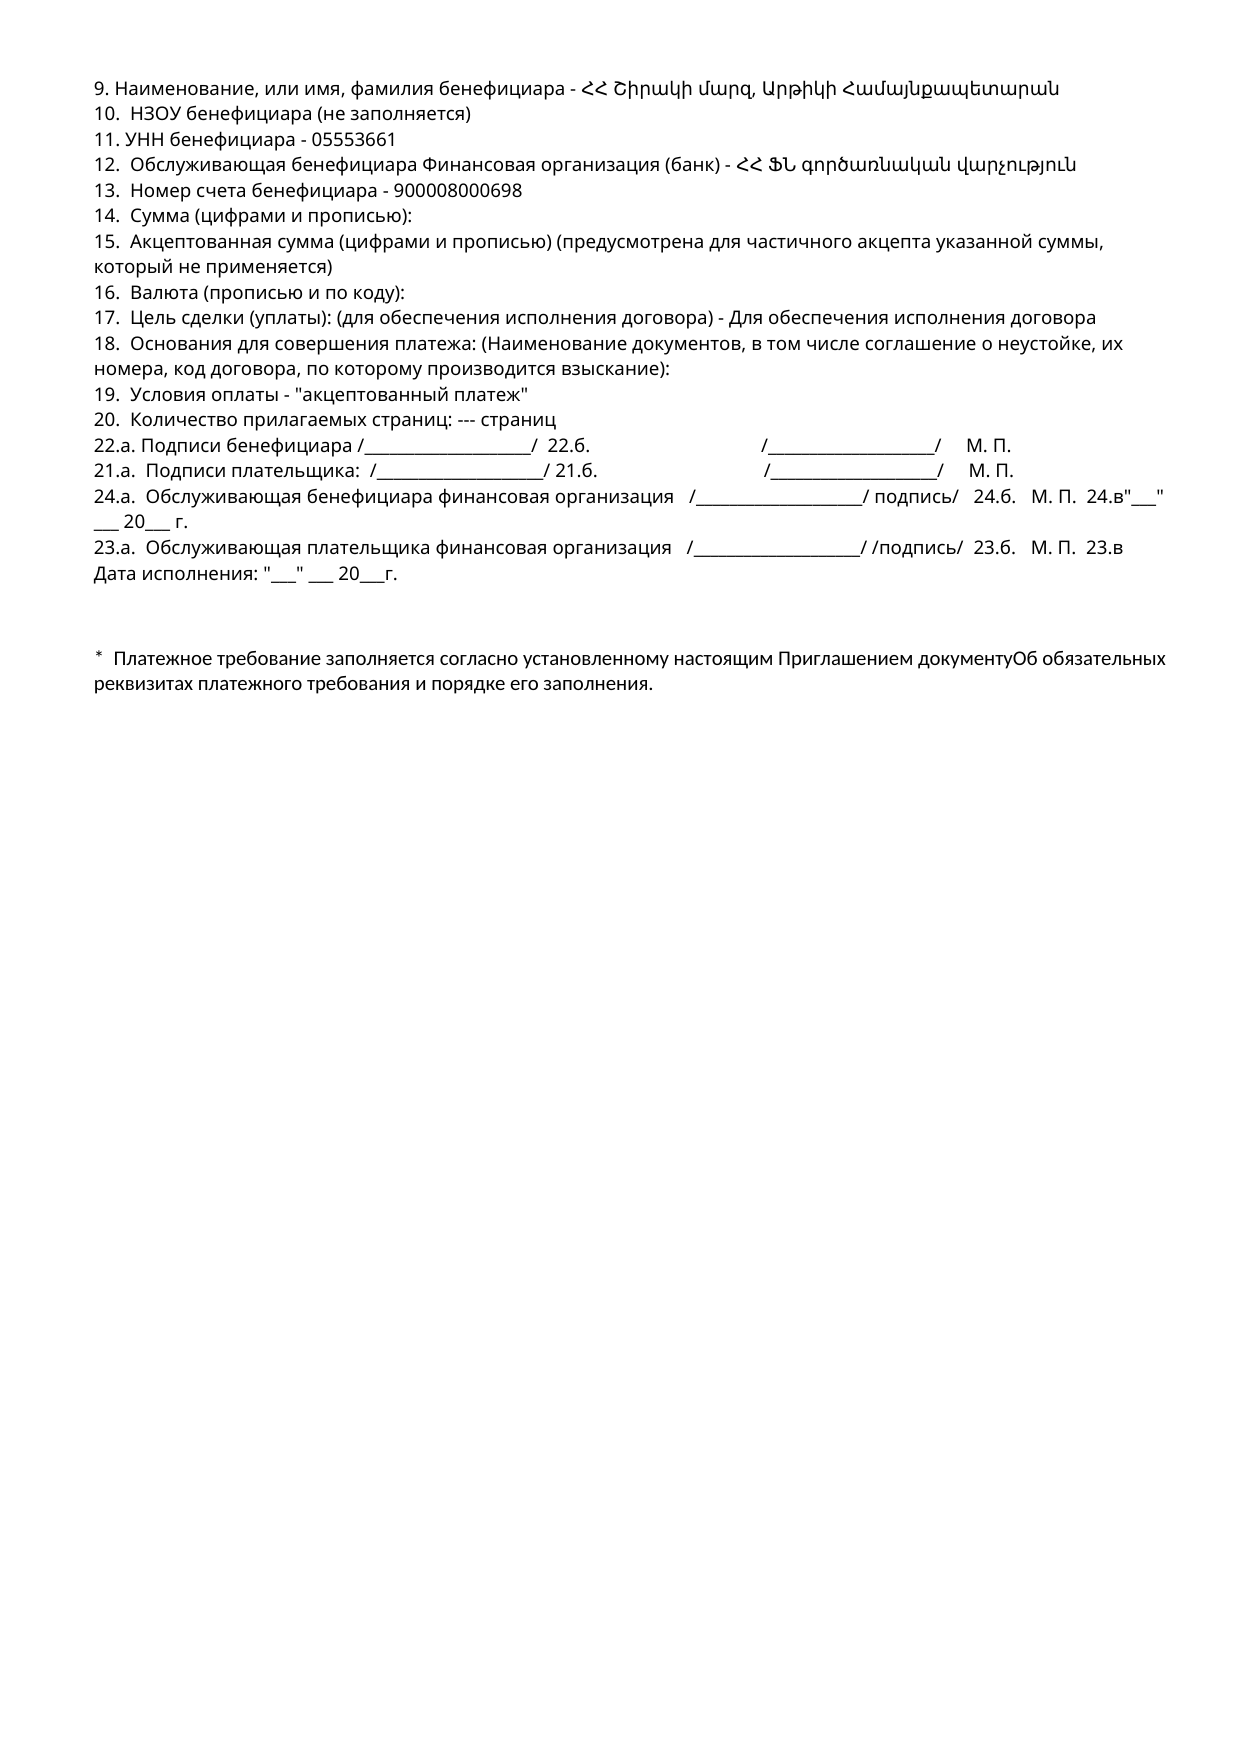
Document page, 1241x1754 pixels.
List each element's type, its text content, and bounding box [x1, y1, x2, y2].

text * Платежное требование заполняется согласно установленному настоящим Приглашением документуОб обязательных реквизитах платежного требования и порядке его заполнения. [94, 645, 1171, 696]
